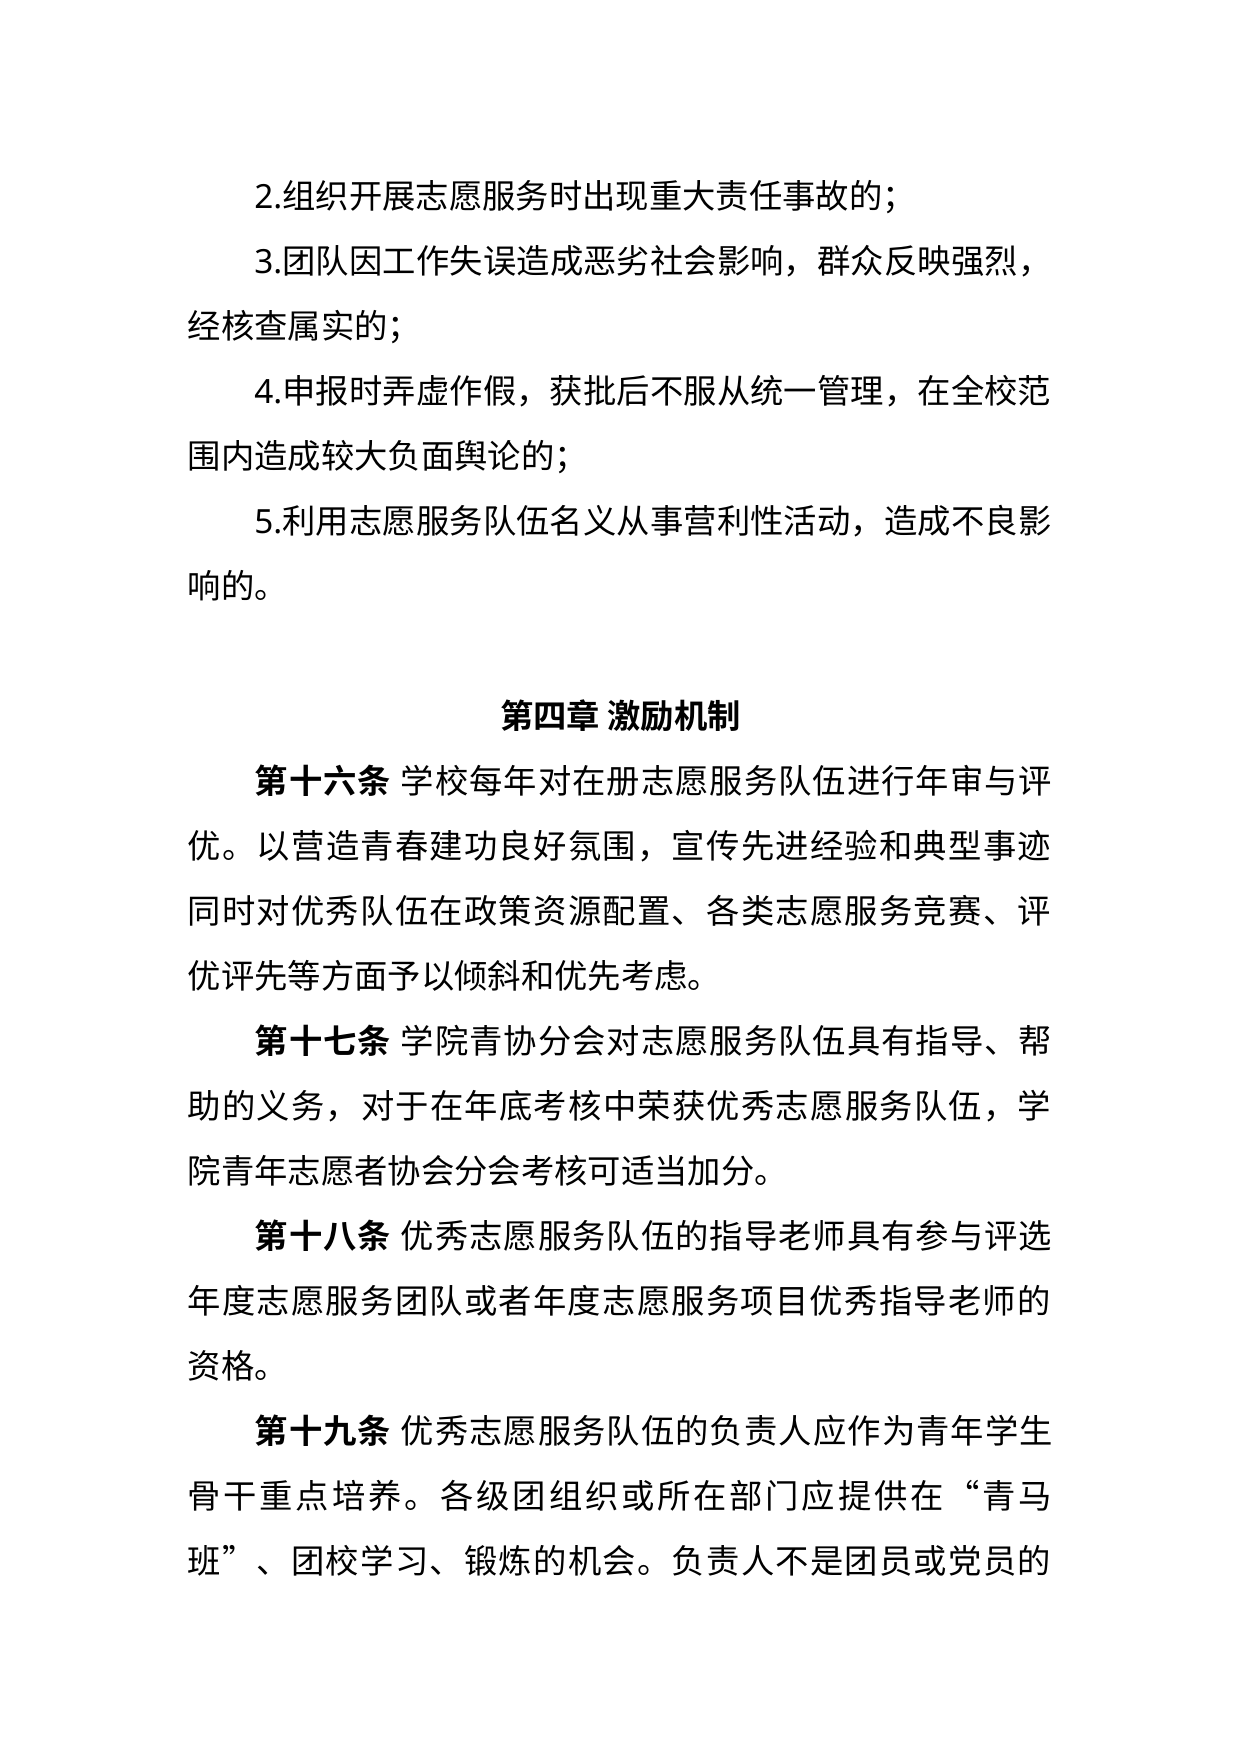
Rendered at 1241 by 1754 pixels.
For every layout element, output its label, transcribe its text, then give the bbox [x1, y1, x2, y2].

list 第十六条 学校每年对在册志愿服务队伍进行年审与评优。以营造青春建功良好氛围，宣传先进经验和典型事迹，同时对优秀队伍在政策资源配置、各类志愿服务竞赛、评优评先等方面予以倾斜和优先考虑。 [187, 747, 1053, 1007]
text 第四章 激励机制 [187, 682, 1053, 747]
text 第十七条 学院青协分会对志愿服务队伍具有指导、帮助的义务，对于在年底考核中荣获优秀志愿服务队伍，学院青年志愿者协会分会考核可适当加分。 [187, 1007, 1053, 1202]
text 2.组织开展志愿服务时出现重大责任事故的； [187, 162, 1053, 227]
text 5.利用志愿服务队伍名义从事营利性活动，造成不良影响的。 [187, 487, 1053, 617]
text 3.团队因工作失误造成恶劣社会影响，群众反映强烈，经核查属实的； [187, 227, 1053, 357]
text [187, 1397, 1053, 1592]
text 4.申报时弄虚作假，获批后不服从统一管理，在全校范围内造成较大负面舆论的； [187, 357, 1053, 487]
text 第十八条 优秀志愿服务队伍的指导老师具有参与评选年度志愿服务团队或者年度志愿服务项目优秀指导老师的资格。 [187, 1202, 1053, 1397]
